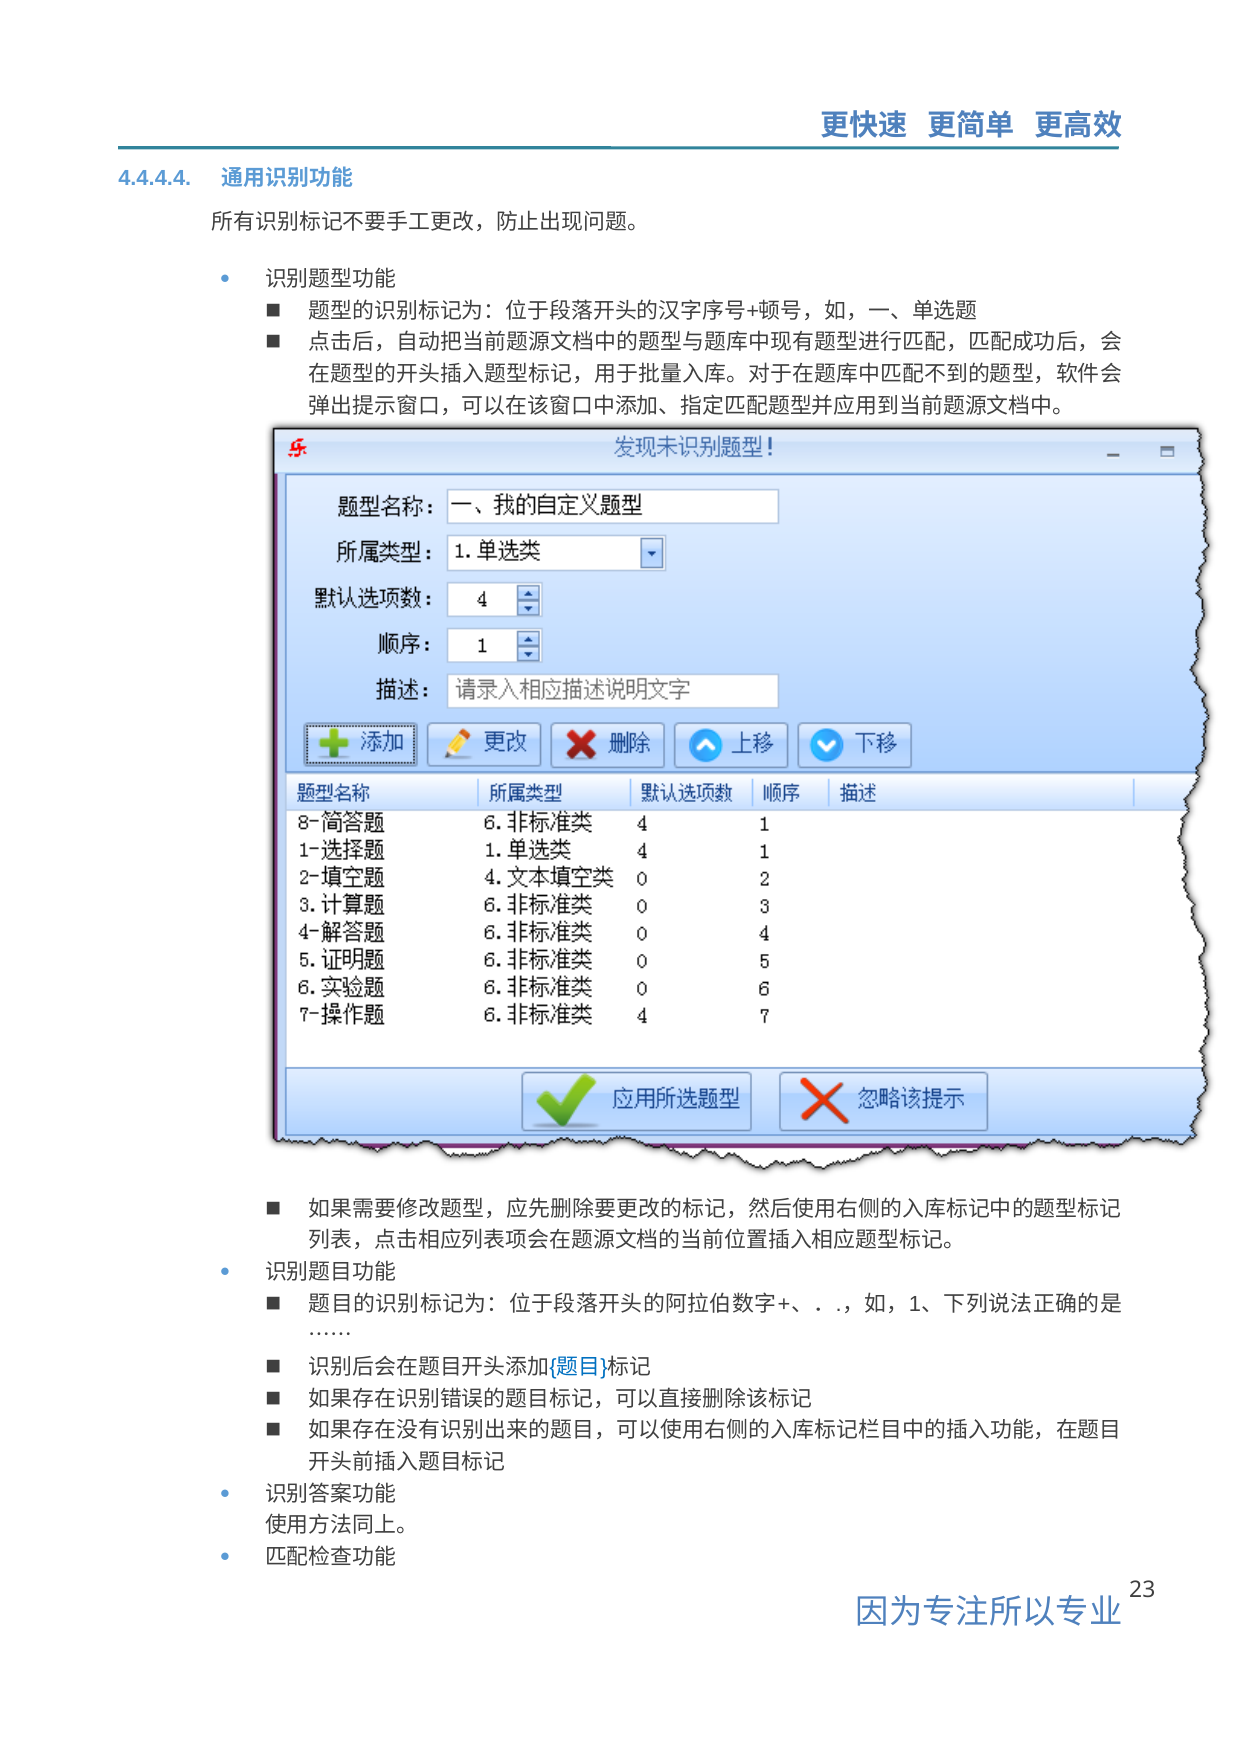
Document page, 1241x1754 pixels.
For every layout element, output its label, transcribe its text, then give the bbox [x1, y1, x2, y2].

list 识别答案功能 [221, 1476, 1122, 1507]
list 题目的识别标记为：位于段落开头的阿拉伯数字+、．.，如，1、下列说法正确的是…… [265, 1286, 1122, 1349]
list 识别题型功能 [221, 261, 1122, 293]
list 题型的识别标记为：位于段落开头的汉字序号+顿号，如，一、单选题 [265, 293, 1122, 324]
subtitle 通用识别功能 [118, 160, 1122, 192]
picture [264, 419, 1241, 1191]
list 如果需要修改题型，应先删除要更改的标记，然后使用右侧的入库标记中的题型标记列表，点击相应列表项会在题源文档的当前位置插入相应题型标记。 [265, 1191, 1122, 1254]
list 如果存在没有识别出来的题目，可以使用右侧的入库标记栏目中的插入功能，在题目开头前插入题目标记 [265, 1412, 1122, 1476]
list 点击后，自动把当前题源文档中的题型与题库中现有题型进行匹配，匹配成功后，会在题型的开头插入题型标记，用于批量入库。对于在题库中匹配不到的题型，软件会弹出提示窗口，可以在该窗口中添加、指定匹配题型并应用到当前题源文档中。 [265, 324, 1122, 419]
list 匹配检查功能 [221, 1539, 1122, 1571]
list 如果存在识别错误的题目标记，可以直接删除该标记 [265, 1381, 1122, 1412]
list 识别后会在题目开头添加{题目}标记 [265, 1349, 1122, 1381]
list 识别题目功能 [221, 1254, 1122, 1286]
text 所有识别标记不要手工更改，防止出现问题。 [118, 204, 1122, 236]
text 使用方法同上。 [265, 1507, 1122, 1539]
